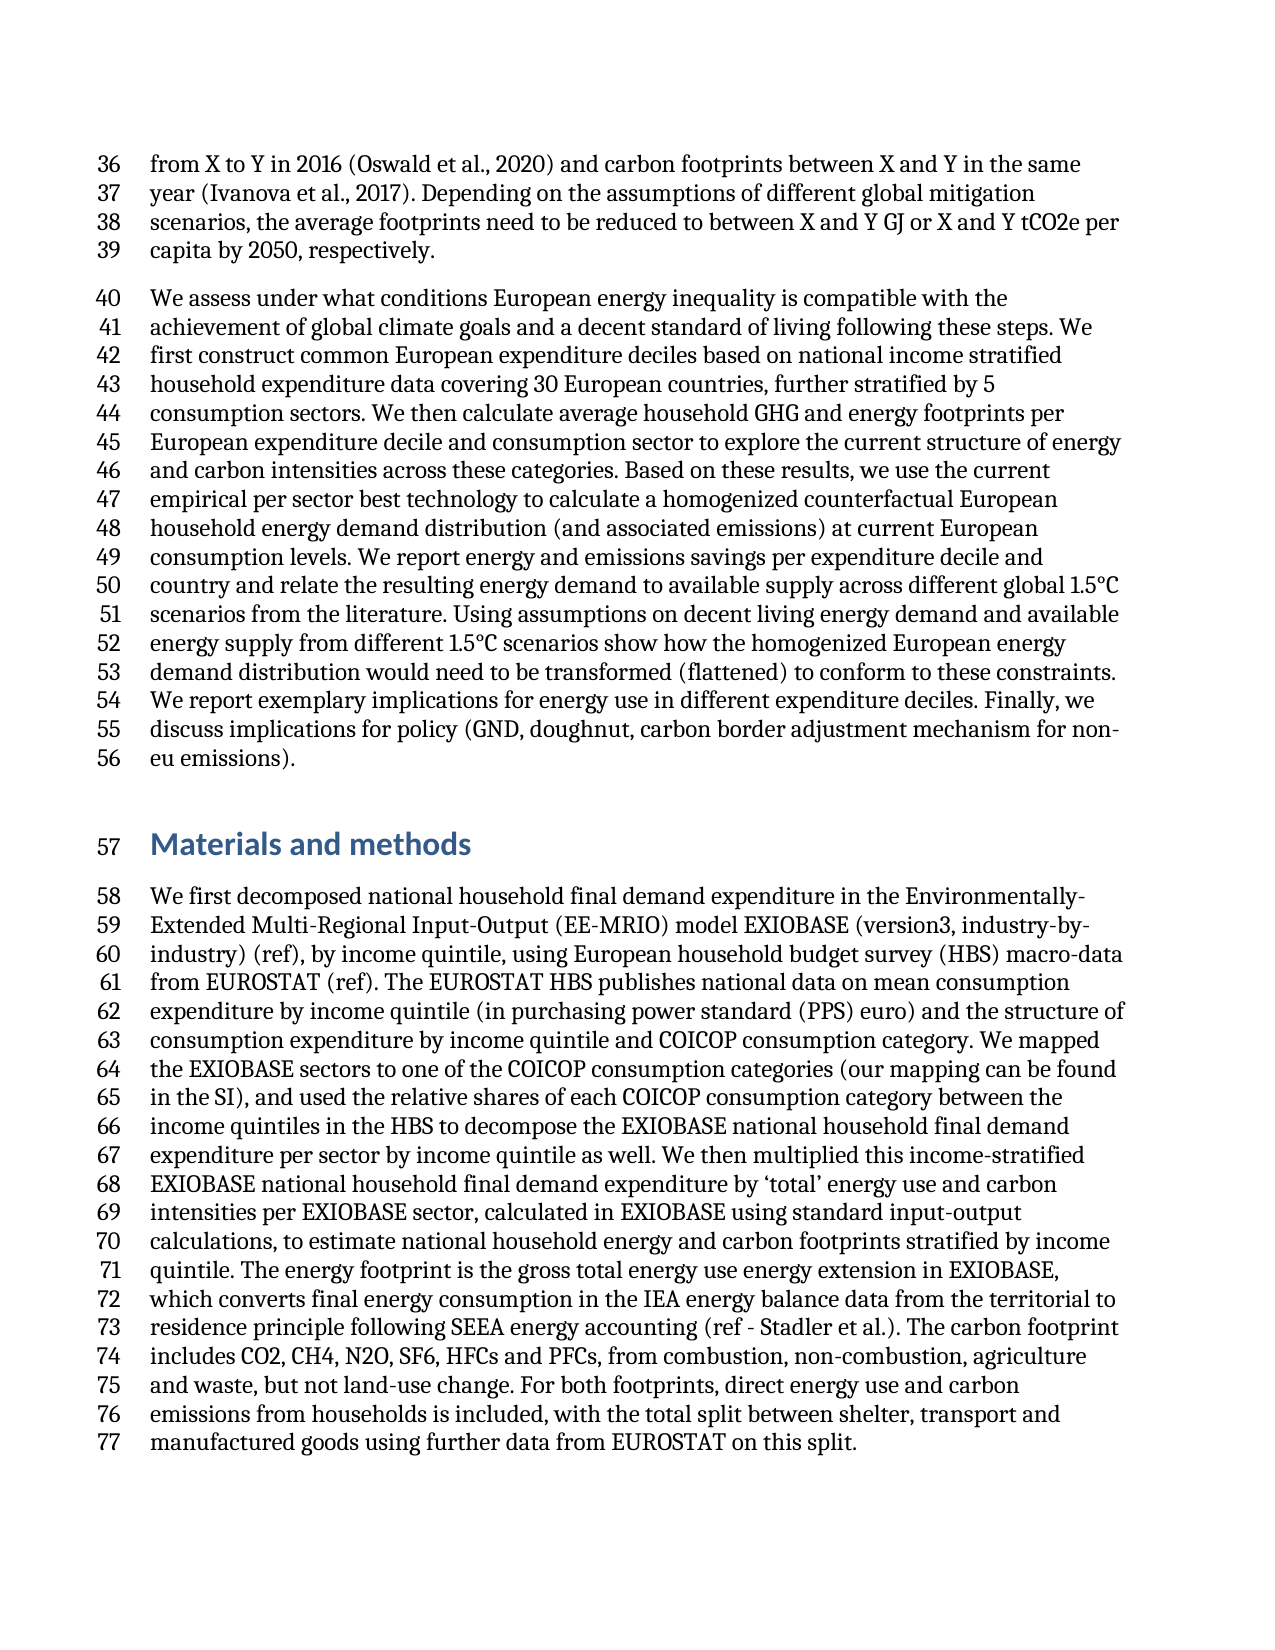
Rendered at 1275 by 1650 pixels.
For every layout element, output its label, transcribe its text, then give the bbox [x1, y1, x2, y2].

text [150, 150, 1125, 265]
subtitle Materials and methods [150, 822, 1125, 863]
text We first decomposed national household final demand expenditure in the Environmentally-Extended Multi-Regional Input-Output (EE-MRIO) model EXIOBASE (version3, industry-by-industry) (ref), by income quintile, using European household budget survey (HBS) macro-data from EUROSTAT (ref). The EUROSTAT HBS publishes national data on mean consumption expenditure by income quintile (in purchasing power standard (PPS) euro) and the structure of consumption expenditure by income quintile and COICOP consumption category. We mapped the EXIOBASE sectors to one of the COICOP consumption categories (our mapping can be found in the SI), and used the relative shares of each COICOP consumption category between the income quintiles in the HBS to decompose the EXIOBASE national household final demand expenditure per sector by income quintile as well. We then multiplied this income-stratified EXIOBASE national household final demand expenditure by ‘total’ energy use and carbon intensities per EXIOBASE sector, calculated in EXIOBASE using standard input-output calculations, to estimate national household energy and carbon footprints stratified by income quintile. The energy footprint is the gross total energy use energy extension in EXIOBASE, which converts final energy consumption in the IEA energy balance data from the territorial to residence principle following SEEA energy accounting (ref - Stadler et al.). The carbon footprint includes CO2, CH4, N2O, SF6, HFCs and PFCs, from combustion, non-combustion, agriculture and waste, but not land-use change. For both footprints, direct energy use and carbon emissions from households is included, with the total split between shelter, transport and manufactured goods using further data from EUROSTAT on this split. [150, 882, 1125, 1457]
text We assess under what conditions European energy inequality is compatible with the achievement of global climate goals and a decent standard of living following these steps. We first construct common European expenditure deciles based on national income stratified household expenditure data covering 30 European countries, further stratified by 5 consumption sectors. We then calculate average household GHG and energy footprints per European expenditure decile and consumption sector to explore the current structure of energy and carbon intensities across these categories. Based on these results, we use the current empirical per sector best technology to calculate a homogenized counterfactual European household energy demand distribution (and associated emissions) at current European consumption levels. We report energy and emissions savings per expenditure decile and country and relate the resulting energy demand to available supply across different global 1.5°C scenarios from the literature. Using assumptions on decent living energy demand and available energy supply from different 1.5°C scenarios show how the homogenized European energy demand distribution would need to be transformed (flattened) to conform to these constraints. We report exemplary implications for energy use in different expenditure deciles. Finally, we discuss implications for policy (GND, doughnut, carbon border adjustment mechanism for non-eu emissions). [150, 284, 1125, 772]
